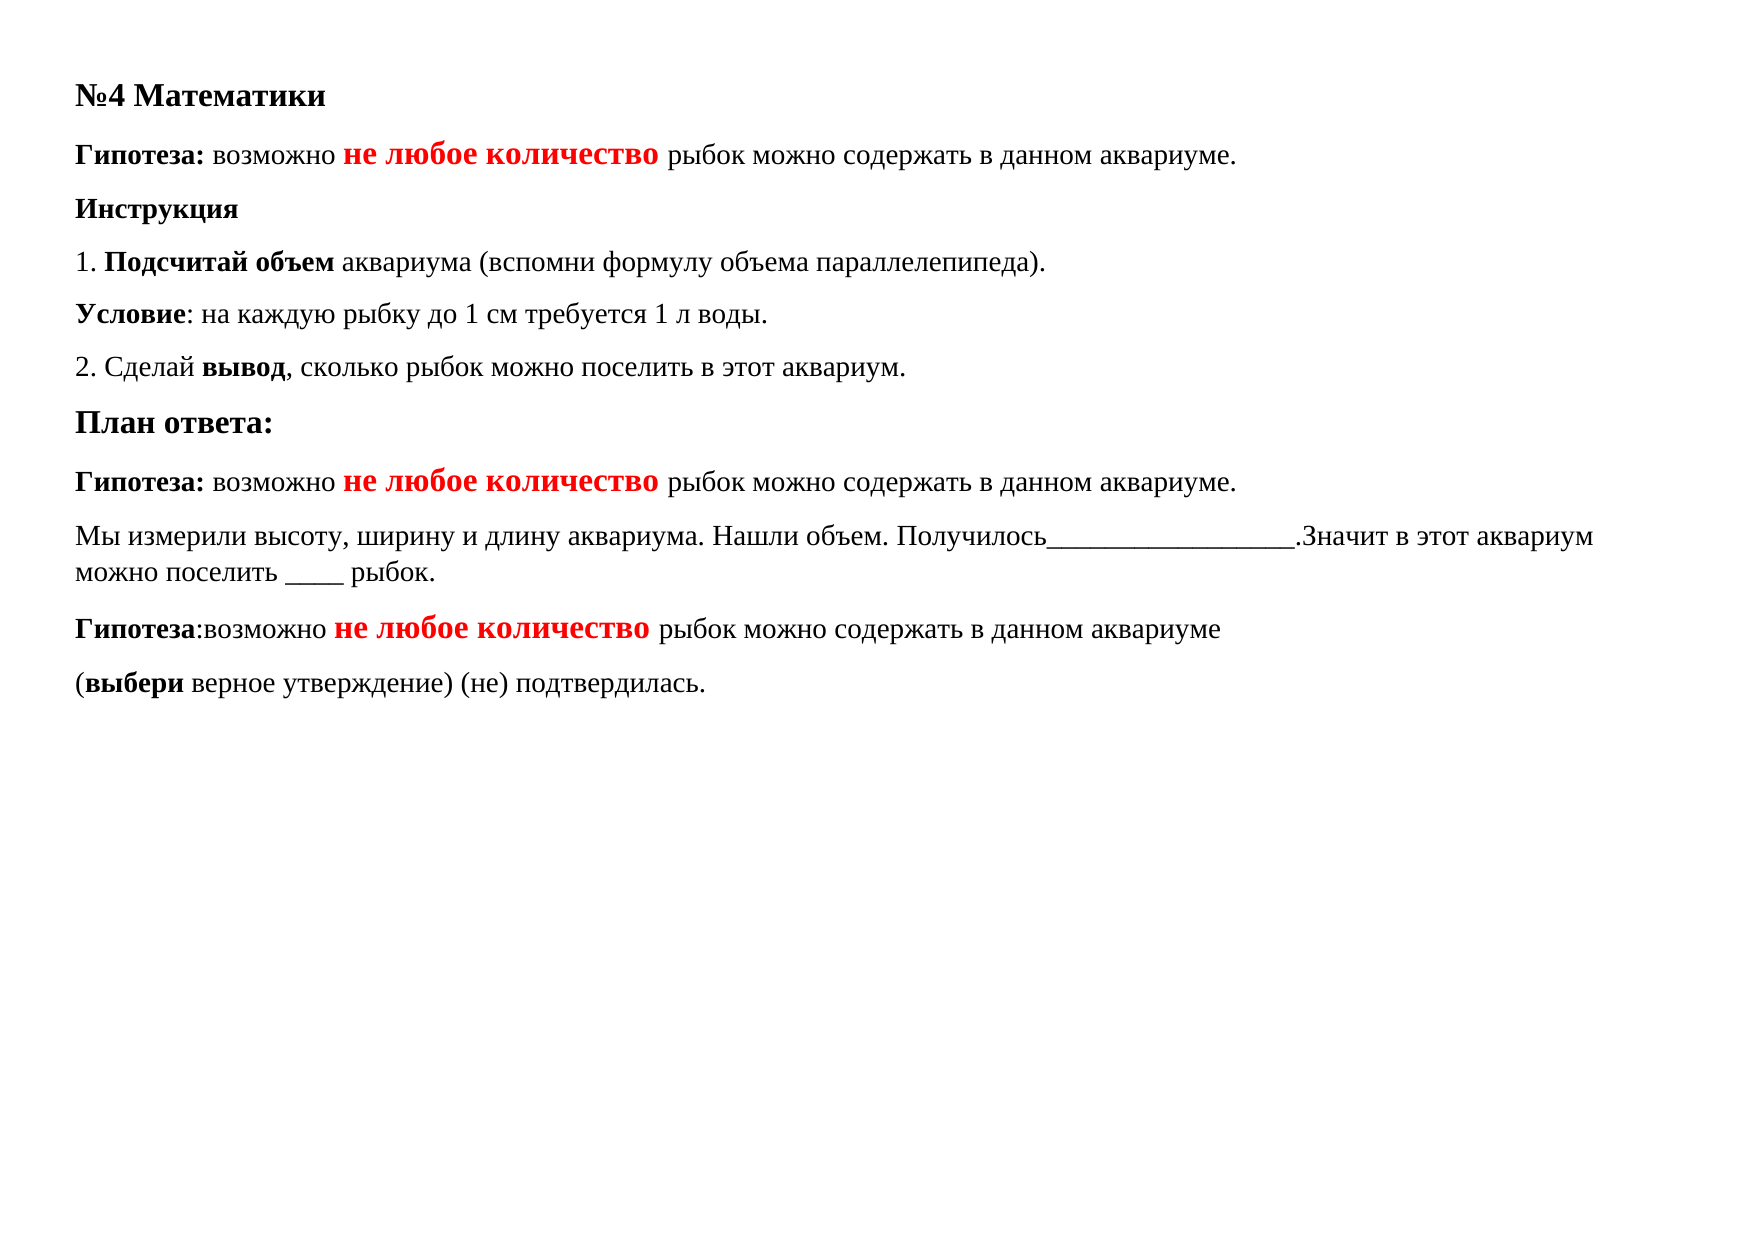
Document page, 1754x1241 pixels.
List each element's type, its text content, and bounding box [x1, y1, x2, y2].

text (выбери верное утверждение) (не) подтвердилась. [75, 665, 1679, 699]
text №4 Математики [75, 75, 1679, 113]
text Гипотеза: возможно не любое количество рыбок можно содержать в данном аквариуме. [75, 460, 1679, 499]
text Гипотеза:возможно не любое количество рыбок можно содержать в данном аквариуме [75, 607, 1679, 646]
text Мы измерили высоту, ширину и длину аквариума. Нашли объем. Получилось_________________.Значит в этот аквариум можно поселить ____ рыбок. [75, 518, 1679, 588]
text План ответа: [75, 402, 1679, 441]
text Гипотеза: возможно не любое количество рыбок можно содержать в данном аквариуме. [75, 133, 1679, 171]
text 1. Подсчитай объем аквариума (вспомни формулу объема параллелепипеда). [75, 244, 1679, 277]
text 2. Сделай вывод, сколько рыбок можно поселить в этот аквариум. [75, 349, 1679, 383]
text Инструкция [75, 191, 1679, 224]
text Условие: на каждую рыбку до 1 см требуется 1 л воды. [75, 297, 1679, 330]
